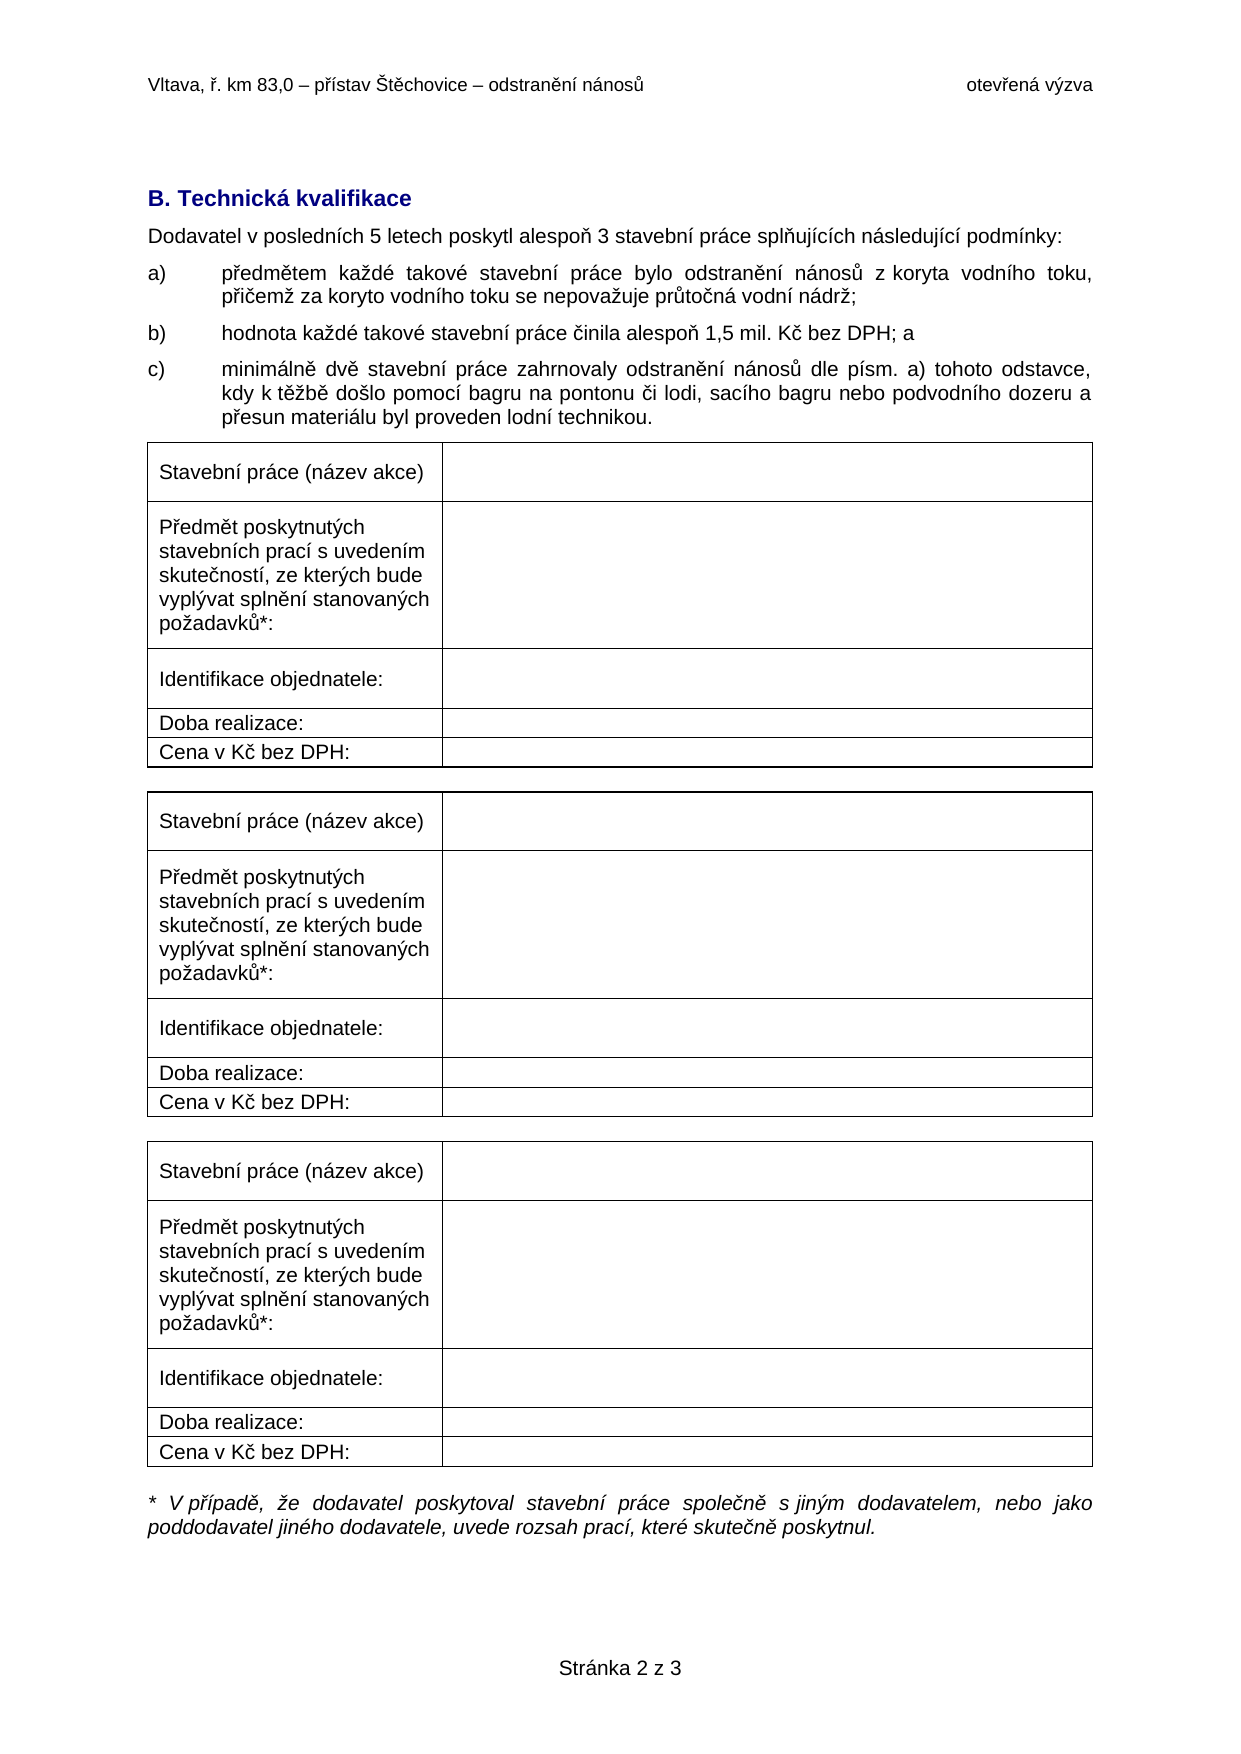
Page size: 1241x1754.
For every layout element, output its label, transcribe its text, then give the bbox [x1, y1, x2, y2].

table_cell Doba realizace: [148, 1408, 442, 1436]
table_cell [443, 709, 1092, 737]
table_cell [443, 502, 1092, 648]
table_cell Doba realizace: [148, 709, 442, 737]
list předmětem každé takové stavební práce bylo odstranění nánosů z koryta vodního toku, přičemž za koryto vodního toku se nepovažuje průtočná vodní nádrž; [148, 260, 1093, 308]
table_cell Identifikace objednatele: [148, 999, 442, 1057]
table_cell [443, 738, 1092, 766]
list hodnota každé takové stavební práce činila alespoň 1,5 mil. Kč bez DPH; a [148, 321, 1093, 345]
list minimálně dvě stavební práce zahrnovaly odstranění nánosů dle písm. a) tohoto odstavce, kdy k těžbě došlo pomocí bagru na pontonu či lodi, sacího bagru nebo podvodního dozeru a přesun materiálu byl proveden lodní technikou. [148, 357, 1093, 429]
table_header Stavební práce (název akce) [148, 443, 442, 501]
table_cell Cena v Kč bez DPH: [148, 738, 442, 766]
table_cell [443, 999, 1092, 1057]
table_cell [443, 1349, 1092, 1407]
table_cell Předmět poskytnutých stavebních prací s uvedením skutečností, ze kterých bude vyplývat splnění stanovaných požadavků*: [148, 502, 442, 648]
table_header [443, 443, 1092, 501]
text * V případě, že dodavatel poskytoval stavební práce společně s jiným dodavatelem, nebo jako poddodavatel jiného dodavatele, uvede rozsah prací, které skutečně poskytnul. [148, 1491, 1093, 1539]
table_cell Identifikace objednatele: [148, 1349, 442, 1407]
table_cell [443, 851, 1092, 998]
table_cell Předmět poskytnutých stavebních prací s uvedením skutečností, ze kterých bude vyplývat splnění stanovaných požadavků*: [148, 851, 442, 998]
table_cell Cena v Kč bez DPH: [148, 1437, 442, 1466]
subtitle Technická kvalifikace [148, 185, 1093, 211]
list Dodavatel v posledních 5 letech poskytl alespoň 3 stavební práce splňujících následující podmínky: [148, 224, 1093, 248]
table_header [443, 793, 1092, 850]
table_cell Cena v Kč bez DPH: [148, 1088, 442, 1116]
table_cell [443, 1437, 1092, 1466]
table_cell [443, 1408, 1092, 1436]
table_cell Identifikace objednatele: [148, 649, 442, 707]
table_header [443, 1142, 1092, 1200]
table_header Stavební práce (název akce) [148, 793, 442, 850]
table_cell [443, 1201, 1092, 1348]
table_cell [443, 1088, 1092, 1116]
table_cell Doba realizace: [148, 1058, 442, 1087]
table_cell [443, 1058, 1092, 1087]
table_cell [443, 649, 1092, 707]
table_header Stavební práce (název akce) [148, 1142, 442, 1200]
table_cell Předmět poskytnutých stavebních prací s uvedením skutečností, ze kterých bude vyplývat splnění stanovaných požadavků*: [148, 1201, 442, 1348]
